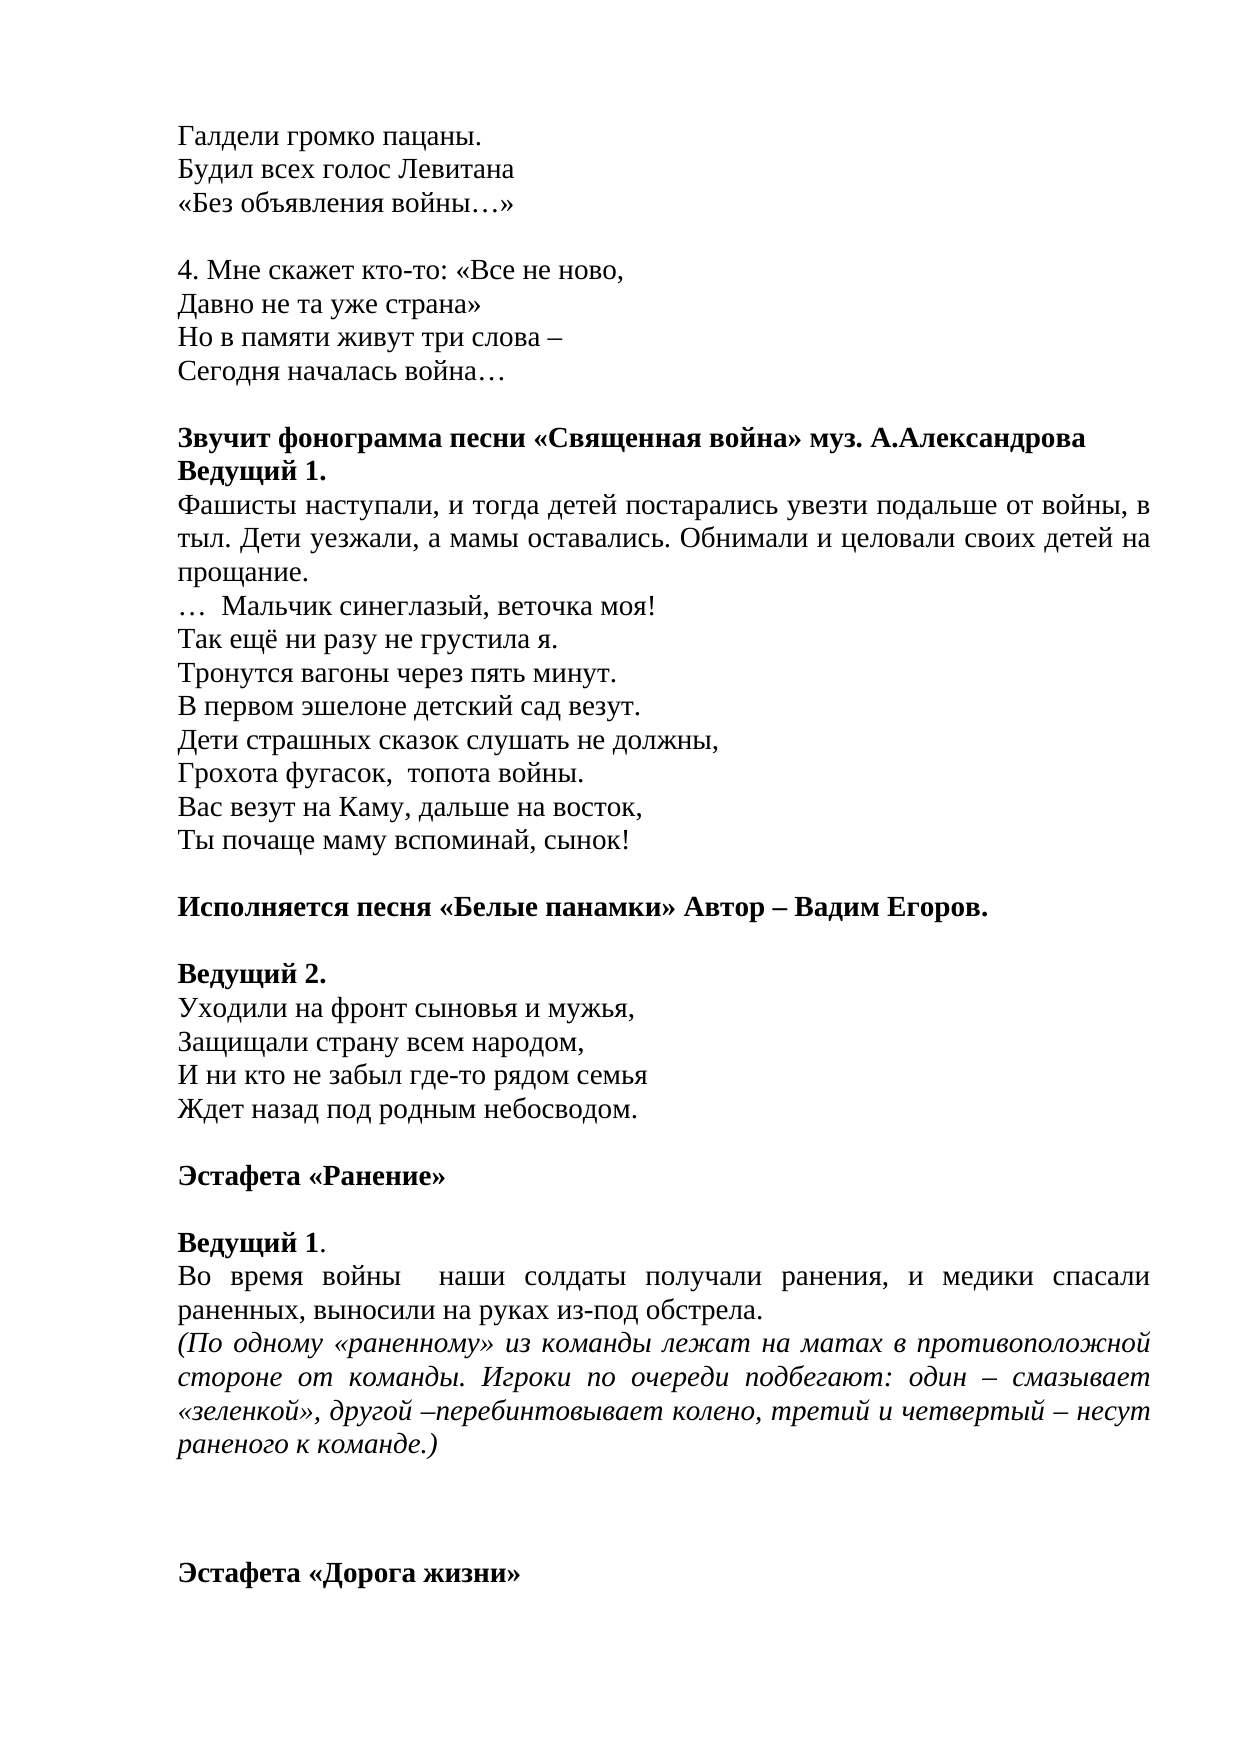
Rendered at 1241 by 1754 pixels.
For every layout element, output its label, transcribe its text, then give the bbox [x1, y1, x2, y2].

text Уходили на фронт сыновья и мужья, [177, 990, 1152, 1024]
text Защищали страну всем народом, [177, 1024, 1152, 1057]
text Фашисты наступали, и тогда детей постарались увезти подальше от войны, в тыл. Дети уезжали, а мамы оставались. Обнимали и целовали своих детей на прощание. [177, 487, 1152, 588]
text Эстафета «Дорога жизни» [177, 1555, 1152, 1588]
text Исполняется песня «Белые панамки» Автор – Вадим Егоров. [177, 889, 1152, 923]
text Дети страшных сказок слушать не должны, [177, 722, 1152, 755]
text Ведущий 1. [177, 453, 1152, 487]
text Галдели громко пацаны. [177, 118, 1152, 152]
text (По одному «раненному» из команды лежат на матах в противоположной стороне от команды. Игроки по очереди подбегают: один – смазывает «зеленкой», другой –перебинтовывает колено, третий и четвертый – несут раненого к команде.) [177, 1326, 1152, 1460]
text Звучит фонограмма песни «Священная война» муз. А.Александрова [177, 420, 1152, 453]
text В первом эшелоне детский сад везут. [177, 688, 1152, 722]
text Ведущий 2. [177, 957, 1152, 990]
text … Мальчик синеглазый, веточка моя! [177, 588, 1152, 621]
text Грохота фугасок, топота войны. [177, 755, 1152, 789]
text Во время войны наши солдаты получали ранения, и медики спасали раненных, выносили на руках из-под обстрела. [177, 1258, 1152, 1326]
text Но в памяти живут три слова – [177, 319, 1152, 353]
text «Без объявления войны…» [177, 185, 1152, 219]
text 4. Мне скажет кто-то: «Все не ново, [177, 252, 1152, 286]
text Давно не та уже страна» [177, 286, 1152, 319]
text Ждет назад под родным небосводом. [177, 1091, 1152, 1124]
text Вас везут на Каму, дальше на восток, [177, 789, 1152, 822]
text Эстафета «Ранение» [177, 1158, 1152, 1191]
text Ты почаще маму вспоминай, сынок! [177, 822, 1152, 856]
text Сегодня началась война… [177, 353, 1152, 386]
text Будил всех голос Левитана [177, 152, 1152, 185]
text Так ещё ни разу не грустила я. [177, 621, 1152, 655]
text Тронутся вагоны через пять минут. [177, 655, 1152, 688]
text И ни кто не забыл где-то рядом семья [177, 1057, 1152, 1091]
text Ведущий 1. [177, 1225, 1152, 1258]
